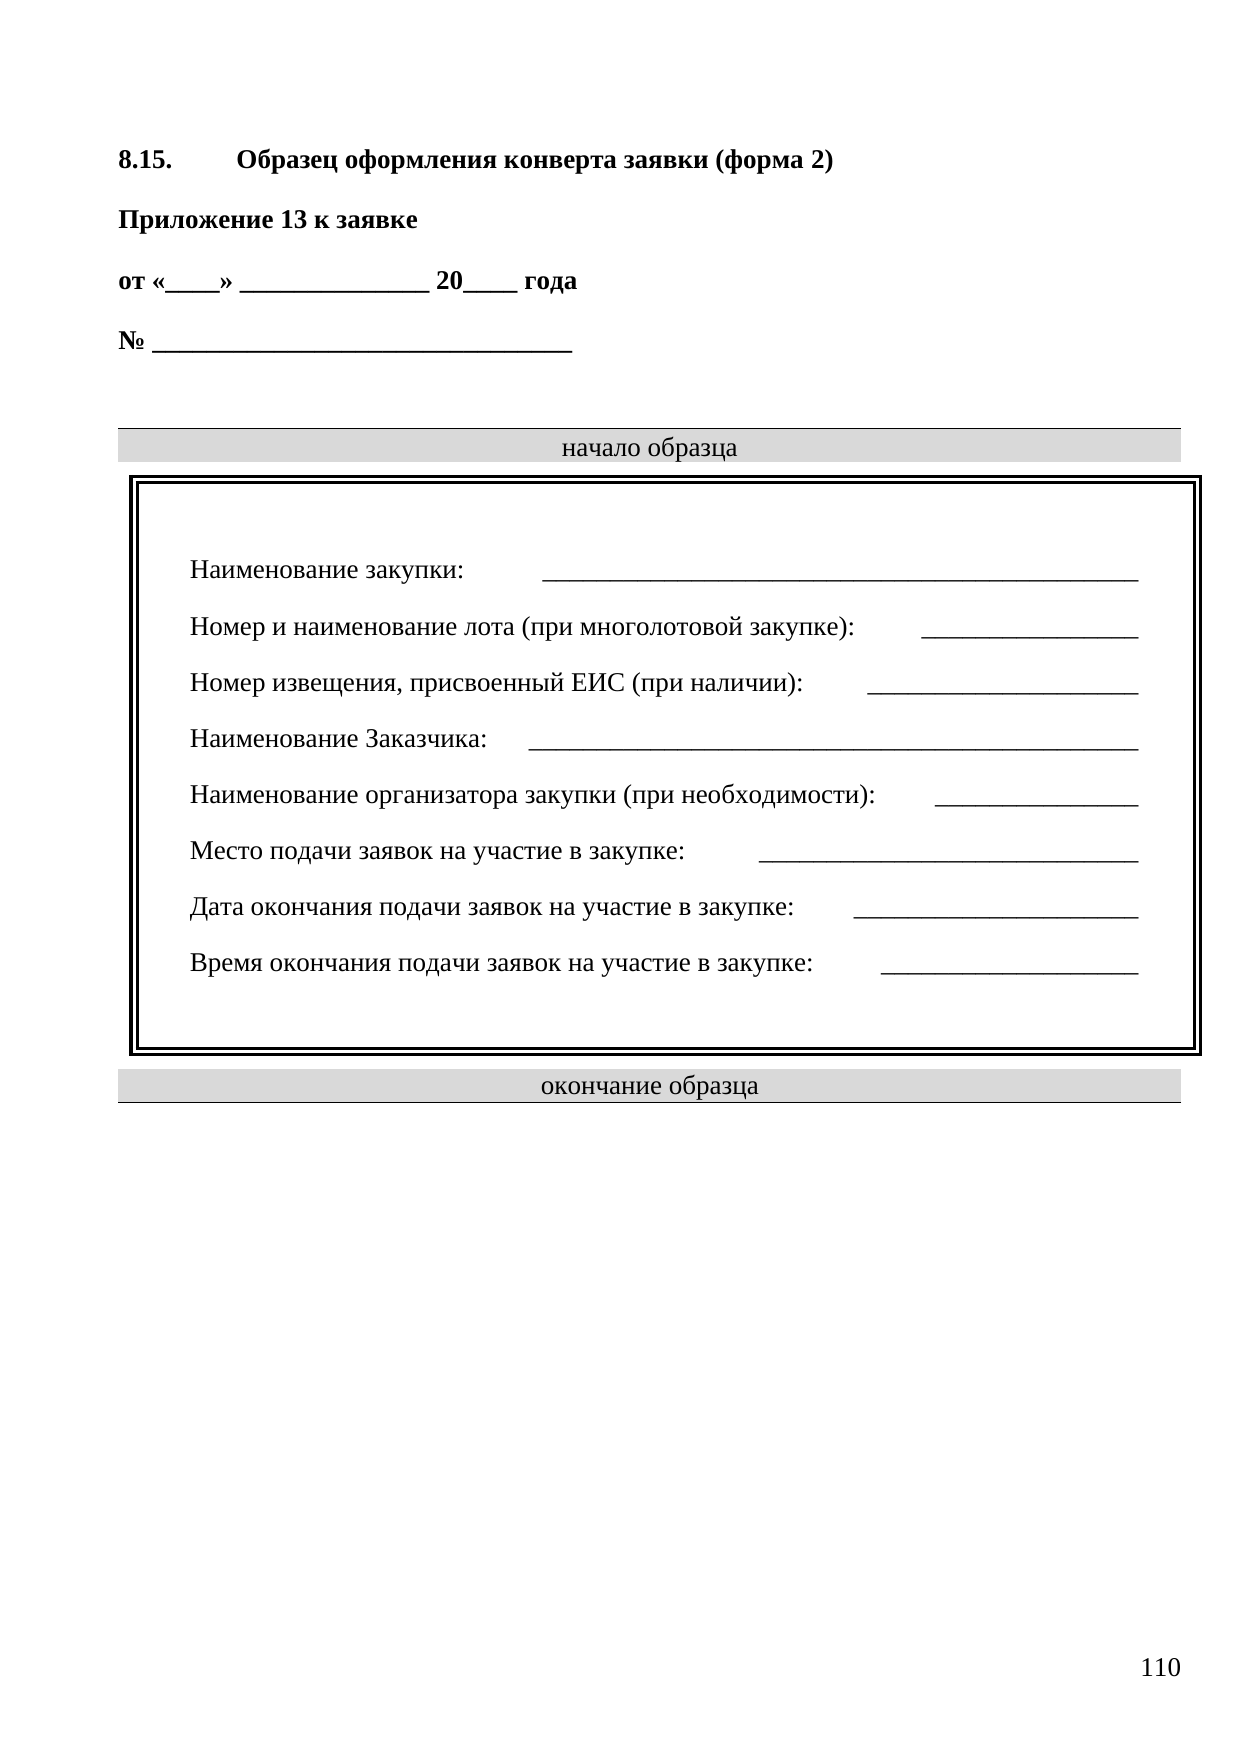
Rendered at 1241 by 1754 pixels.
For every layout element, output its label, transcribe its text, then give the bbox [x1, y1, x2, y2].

text окончание образца [118, 1069, 1181, 1102]
table_header Наименование закупки: ____________________________________________ Номер и наименование лота (при многолотовой закупке): ________________ Номер извещения, присвоенный ЕИС (при наличии): ____________________ Наименование Заказчика: _____________________________________________ Наименование организатора закупки (при необходимости): _______________ Место подачи заявок на участие в закупке: ____________________________ Дата окончания подачи заявок на участие в закупке: _____________________ Время окончания подачи заявок на участие в закупке: ___________________ [134, 478, 1197, 1047]
text № _______________________________ [118, 324, 1181, 355]
text от «____» ______________ 20____ года [118, 264, 1181, 295]
text Образец оформления конверта заявки (форма 2) [118, 143, 1181, 174]
text начало образца [118, 429, 1181, 462]
text Приложение 13 к заявке [118, 203, 1181, 234]
